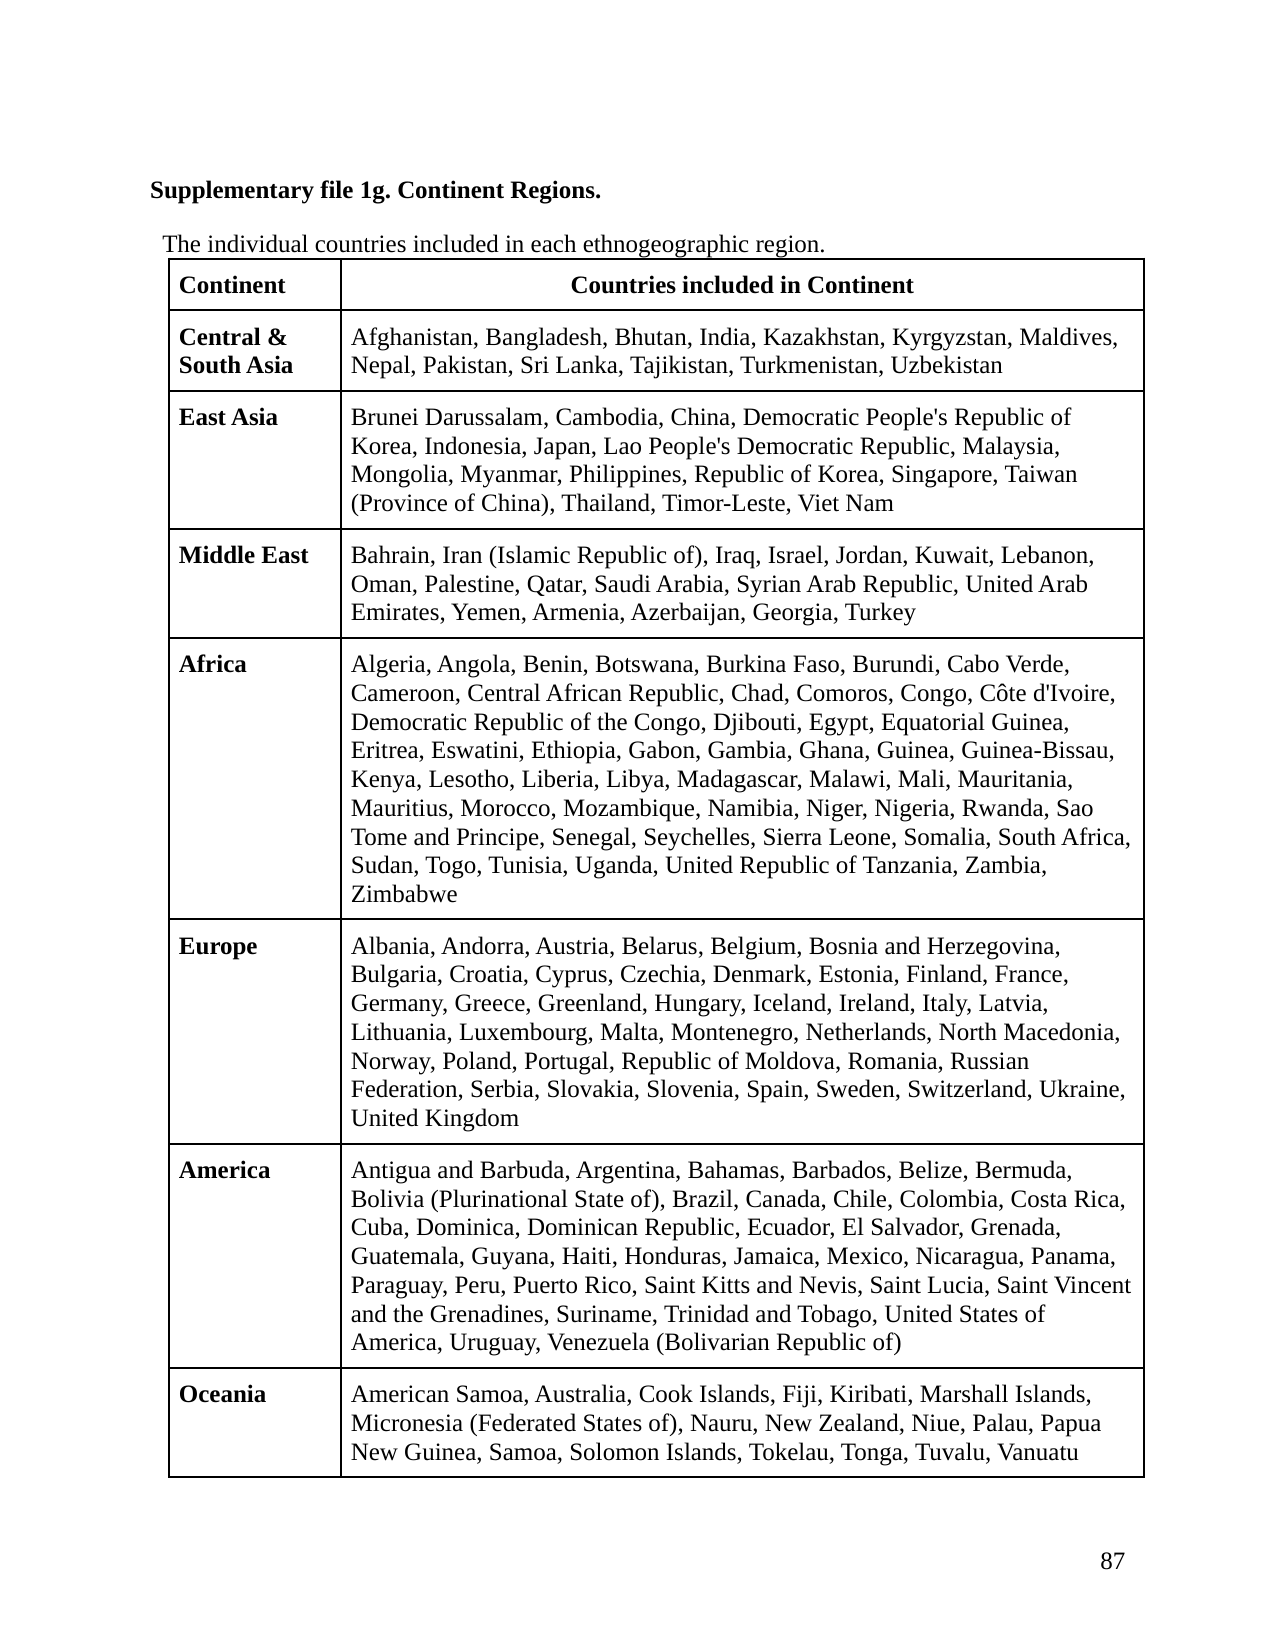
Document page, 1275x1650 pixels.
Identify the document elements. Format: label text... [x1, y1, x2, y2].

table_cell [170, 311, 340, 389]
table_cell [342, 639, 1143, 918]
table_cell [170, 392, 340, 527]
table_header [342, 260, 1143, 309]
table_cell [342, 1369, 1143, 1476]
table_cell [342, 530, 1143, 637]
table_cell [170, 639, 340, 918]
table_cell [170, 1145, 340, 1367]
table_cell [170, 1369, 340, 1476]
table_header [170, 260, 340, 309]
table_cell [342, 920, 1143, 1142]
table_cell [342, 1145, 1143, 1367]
text The individual countries included in each ethnogeographic region. [150, 229, 1125, 257]
text Supplementary file 1g. Continent Regions. [150, 175, 1125, 204]
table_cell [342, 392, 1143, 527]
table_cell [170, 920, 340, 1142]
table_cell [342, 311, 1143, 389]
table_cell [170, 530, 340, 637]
